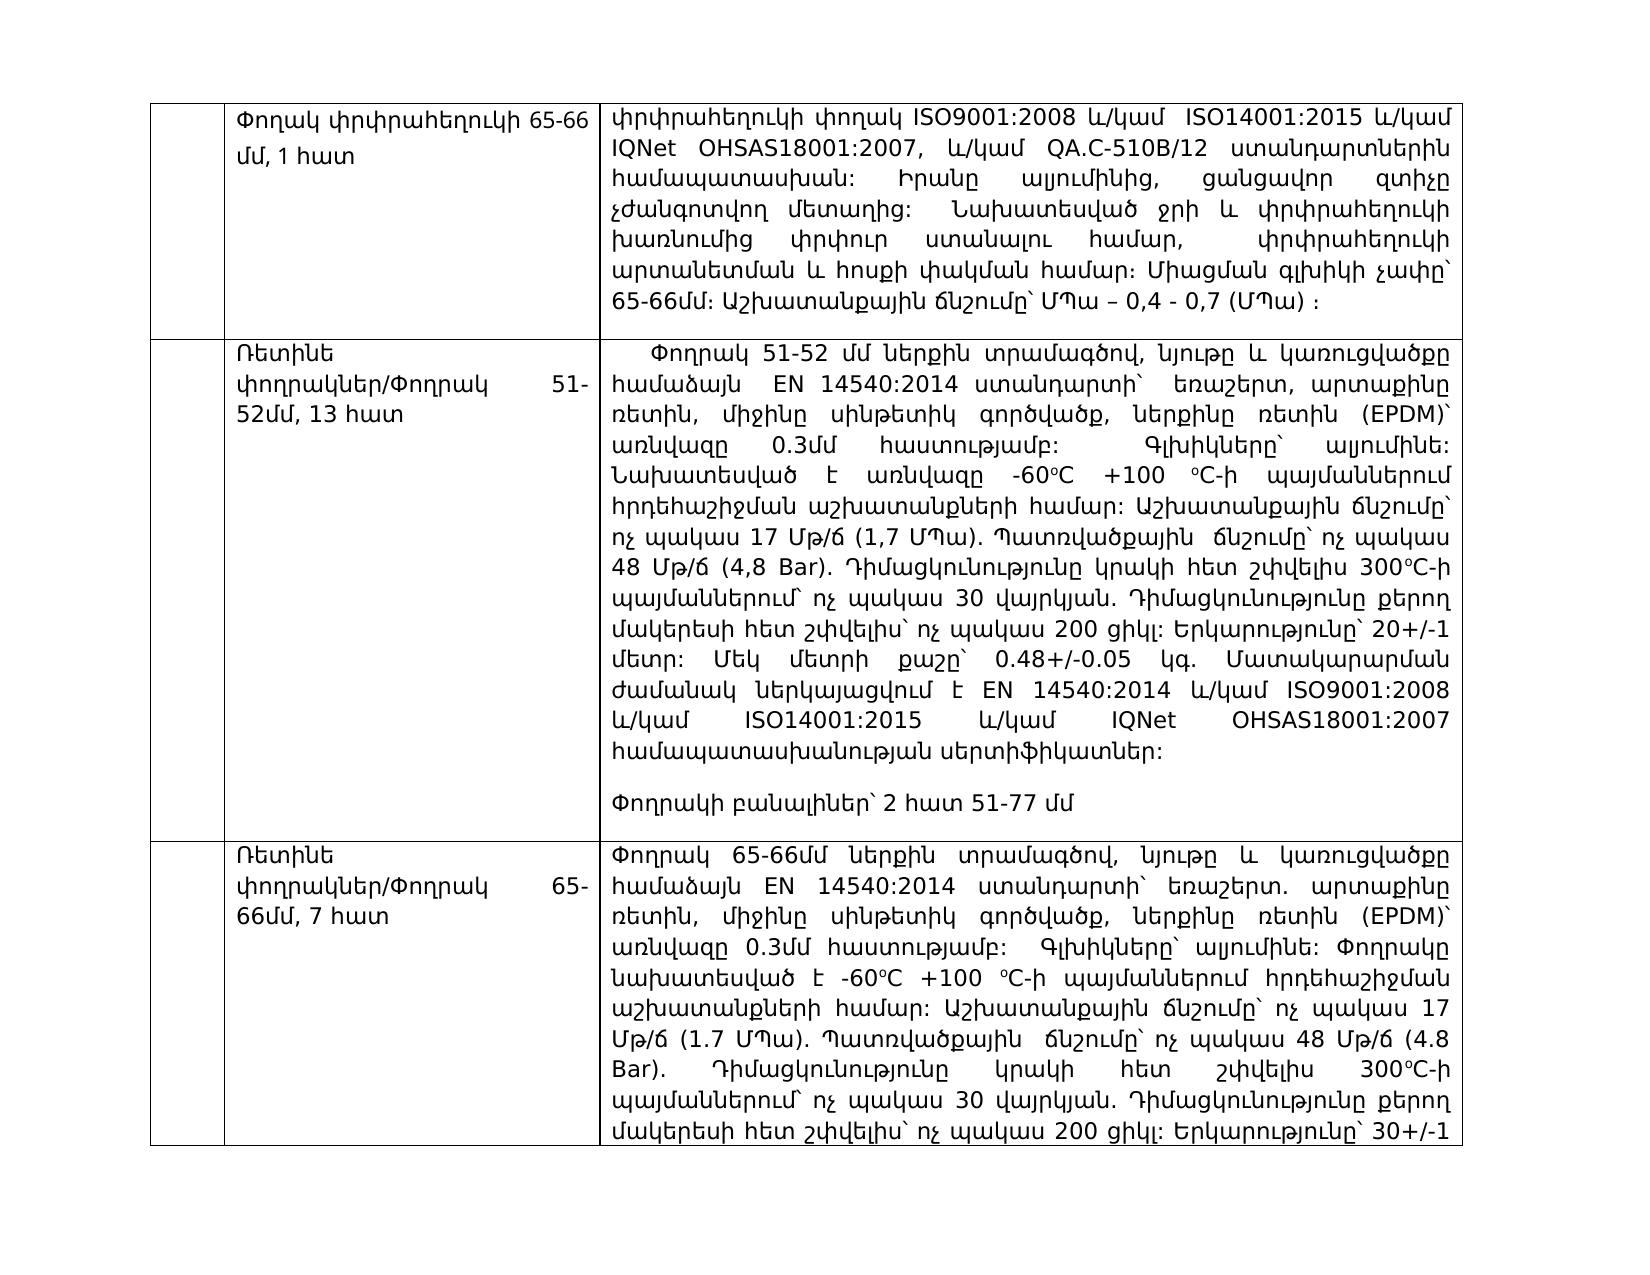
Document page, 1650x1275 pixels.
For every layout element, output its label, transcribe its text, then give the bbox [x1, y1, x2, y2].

table_cell Փողակ փրփրահեղուկի 65-66 մմ, 1 հատ [225, 104, 599, 339]
table_cell [151, 340, 224, 841]
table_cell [225, 842, 599, 1144]
table_cell [151, 104, 224, 339]
table_cell Փողրակ 51-52 մմ ներքին տրամագծով, նյութը և կառուցվածքը համաձայն EN 14540:2014 ստանդարտի՝ եռաշերտ, արտաքինը ռետին, միջինը սինթետիկ գործվածք, ներքինը ռետին (EPDM)՝ առնվազը 0.3մմ հաստությամբ: Գլխիկները՝ ալյումինե: Նախատեսված է առնվազը -60օC +100 օC-ի պայմաններում հրդեհաշիջման աշխատանքների համար: Աշխատանքային ճնշումը՝ ոչ պակաս 17 Մթ/ճ (1,7 ՄՊա). Պատռվածքային ճնշումը՝ ոչ պակաս 48 Մթ/ճ (4,8 Bar). Դիմացկունությունը կրակի հետ շփվելիս 300օC-ի պայմաններում՝ ոչ պակաս 30 վայրկյան. Դիմացկունությունը քերող մակերեսի հետ շփվելիս՝ ոչ պակաս 200 ցիկլ: Երկարությունը՝ 20+/-1 մետր: Մեկ մետրի քաշը՝ 0.48+/-0.05 կգ. Մատակարարման ժամանակ ներկայացվում է EN 14540:2014 և/կամ ISO9001:2008 և/կամ ISO14001:2015 և/կամ IQNet ՕHSAS18001:2007 համապատասխանության սերտիֆիկատներ: Փողրակի բանալիներ՝ 2 հատ 51-77 մմ [601, 340, 1462, 841]
table_cell [151, 842, 224, 1144]
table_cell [601, 842, 1462, 1144]
table_cell Ռետինե փողրակներ/Փողրակ 51-52մմ, 13 հատ [225, 340, 599, 841]
table_cell փրփրահեղուկի փողակ ISO9001:2008 և/կամ ISO14001:2015 և/կամ IQNet ՕHSAS18001:2007, և/կամ QA.C-510B/12 ստանդարտներին համապատասխան: Իրանը ալյումինից, ցանցավոր զտիչը չժանգոտվող մետաղից: Նախատեսված ջրի և փրփրահեղուկի խառնումից փրփուր ստանալու համար, փրփրահեղուկի արտանետման և հոսքի փակման համար։ Միացման գլխիկի չափը՝ 65-66մմ։ Աշխատանքային ճնշումը՝ ՄՊա – 0,4 - 0,7 (ՄՊա) ։ [601, 104, 1462, 339]
